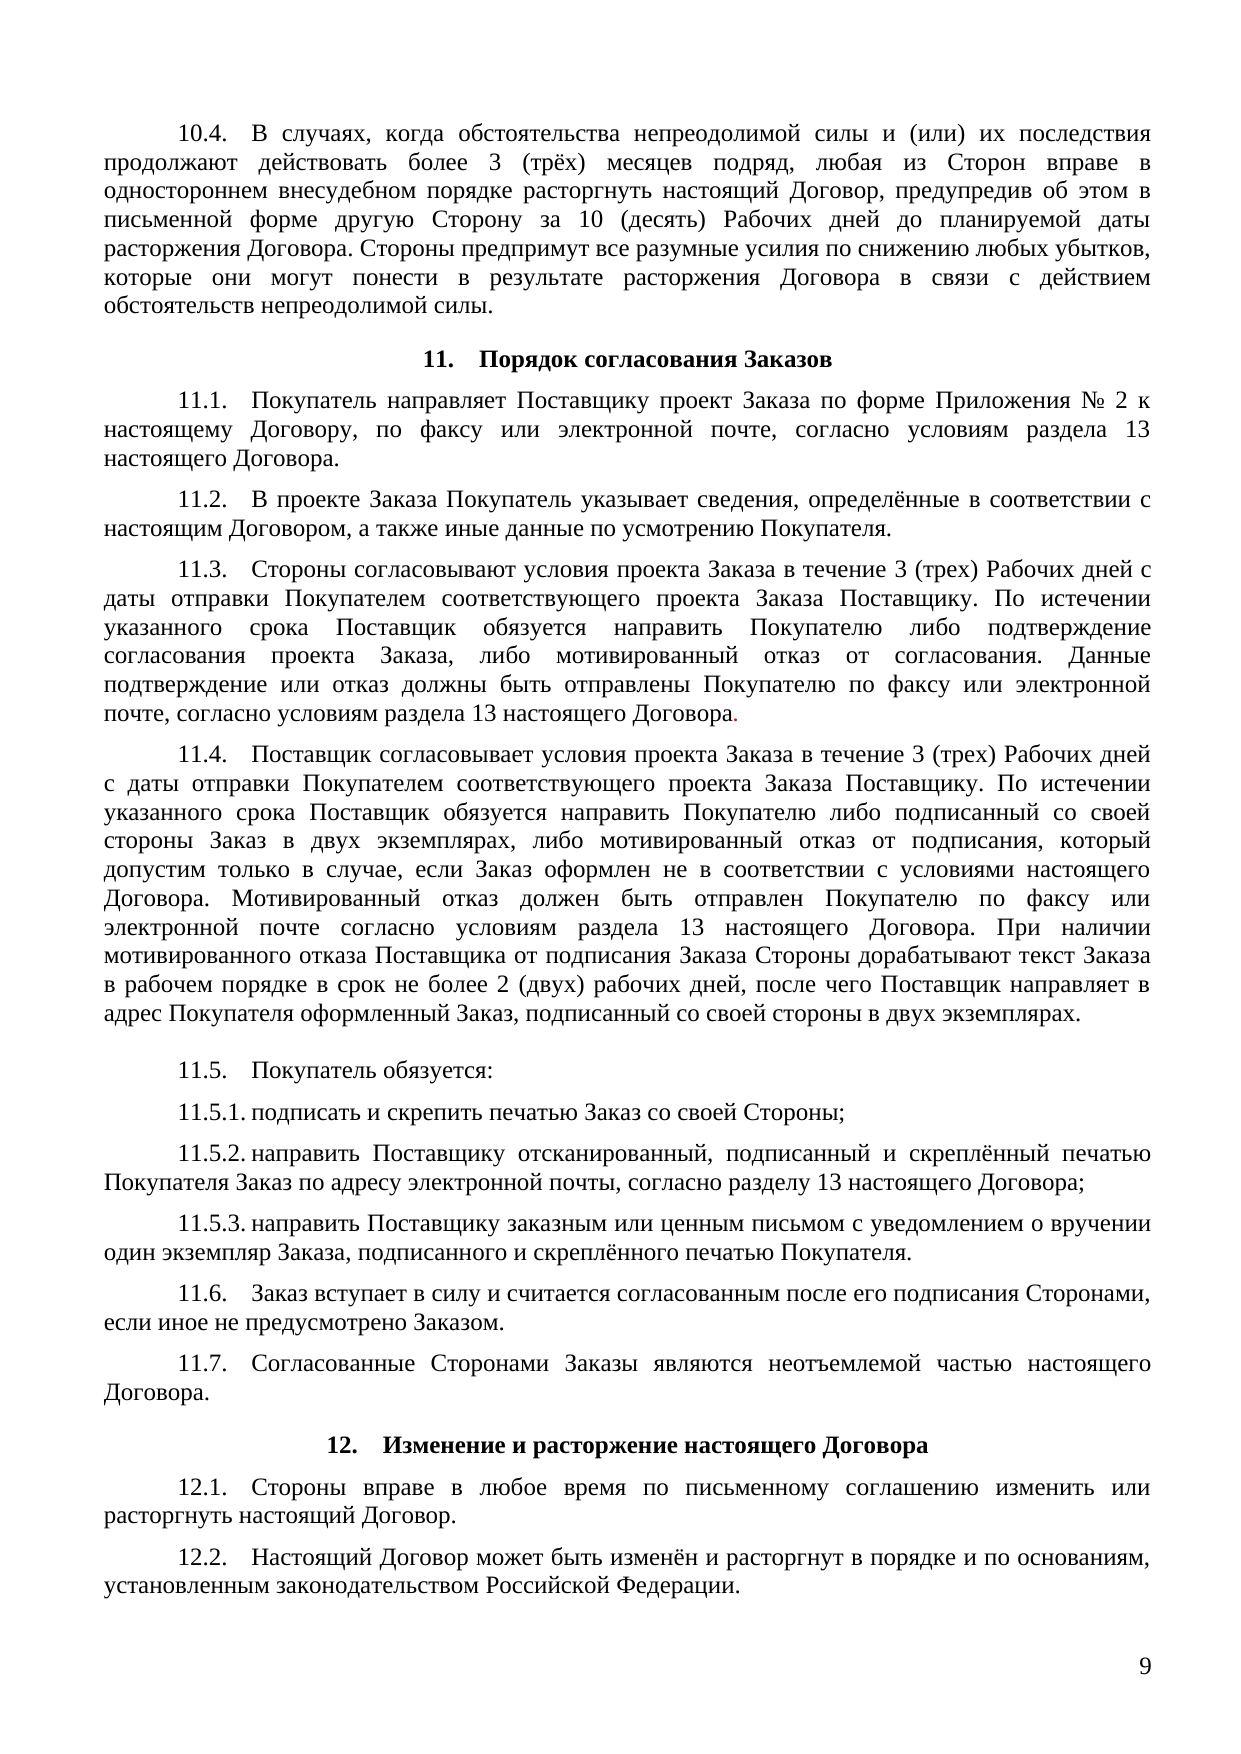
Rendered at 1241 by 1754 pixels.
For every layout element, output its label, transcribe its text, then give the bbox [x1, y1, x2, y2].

list В проекте Заказа Покупатель указывает сведения, определённые в соответствии с настоящим Договором, а также иные данные по усмотрению Покупателя. [103, 484, 1152, 542]
list Поставщик согласовывает условия проекта Заказа в течение 3 (трех) Рабочих дней с даты отправки Покупателем соответствующего проекта Заказа Поставщику. По истечении указанного срока Поставщик обязуется направить Покупателю либо подписанный со своей стороны Заказ в двух экземплярах, либо мотивированный отказ от подписания, который допустим только в случае, если Заказ оформлен не в соответствии с условиями настоящего Договора. Мотивированный отказ должен быть отправлен Покупателю по факсу или электронной почте согласно условиям раздела 13 настоящего Договора. При наличии мотивированного отказа Поставщика от подписания Заказа Стороны дорабатывают текст Заказа в рабочем порядке в срок не более 2 (двух) рабочих дней, после чего Поставщик направляет в адрес Покупателя оформленный Заказ, подписанный со своей стороны в двух экземплярах. [103, 739, 1152, 1027]
list Порядок согласования Заказов [103, 344, 1152, 373]
list Согласованные Сторонами Заказы являются неотъемлемой частью настоящего Договора. [103, 1348, 1152, 1406]
list подписать и скрепить печатью Заказ со своей Стороны; [103, 1097, 1152, 1126]
list Стороны согласовывают условия проекта Заказа в течение 3 (трех) Рабочих дней с даты отправки Покупателем соответствующего проекта Заказа Поставщику. По истечении указанного срока Поставщик обязуется направить Покупателю либо подтверждение согласования проекта Заказа, либо мотивированный отказ от согласования. Данные подтверждение или отказ должны быть отправлены Покупателю по факсу или электронной почте, согласно условиям раздела 13 настоящего Договора. [103, 554, 1152, 727]
list В случаях, когда обстоятельства непреодолимой силы и (или) их последствия продолжают действовать более 3 (трёх) месяцев подряд, любая из Сторон вправе в одностороннем внесудебном порядке расторгнуть настоящий Договор, предупредив об этом в письменной форме другую Сторону за 10 (десять) Рабочих дней до планируемой даты расторжения Договора. Стороны предпримут все разумные усилия по снижению любых убытков, которые они могут понести в результате расторжения Договора в связи с действием обстоятельств непреодолимой силы. [103, 118, 1152, 319]
list Стороны вправе в любое время по письменному соглашению изменить или расторгнуть настоящий Договор. [103, 1472, 1152, 1529]
list направить Поставщику отсканированный, подписанный и скреплённый печатью Покупателя Заказ по адресу электронной почты, согласно разделу 13 настоящего Договора; [103, 1138, 1152, 1196]
list Изменение и расторжение настоящего Договора [103, 1431, 1152, 1459]
list Заказ вступает в силу и считается согласованным после его подписания Сторонами, если иное не предусмотрено Заказом. [103, 1278, 1152, 1336]
list Покупатель обязуется: [103, 1056, 1152, 1084]
list Покупатель направляет Поставщику проект Заказа по форме Приложения № 2 к настоящему Договору, по факсу или электронной почте, согласно условиям раздела 13 настоящего Договора. [103, 386, 1152, 472]
list направить Поставщику заказным или ценным письмом с уведомлением о вручении один экземпляр Заказа, подписанного и скреплённого печатью Покупателя. [103, 1208, 1152, 1266]
list Настоящий Договор может быть изменён и расторгнут в порядке и по основаниям, установленным законодательством Российской Федерации. [103, 1542, 1152, 1599]
